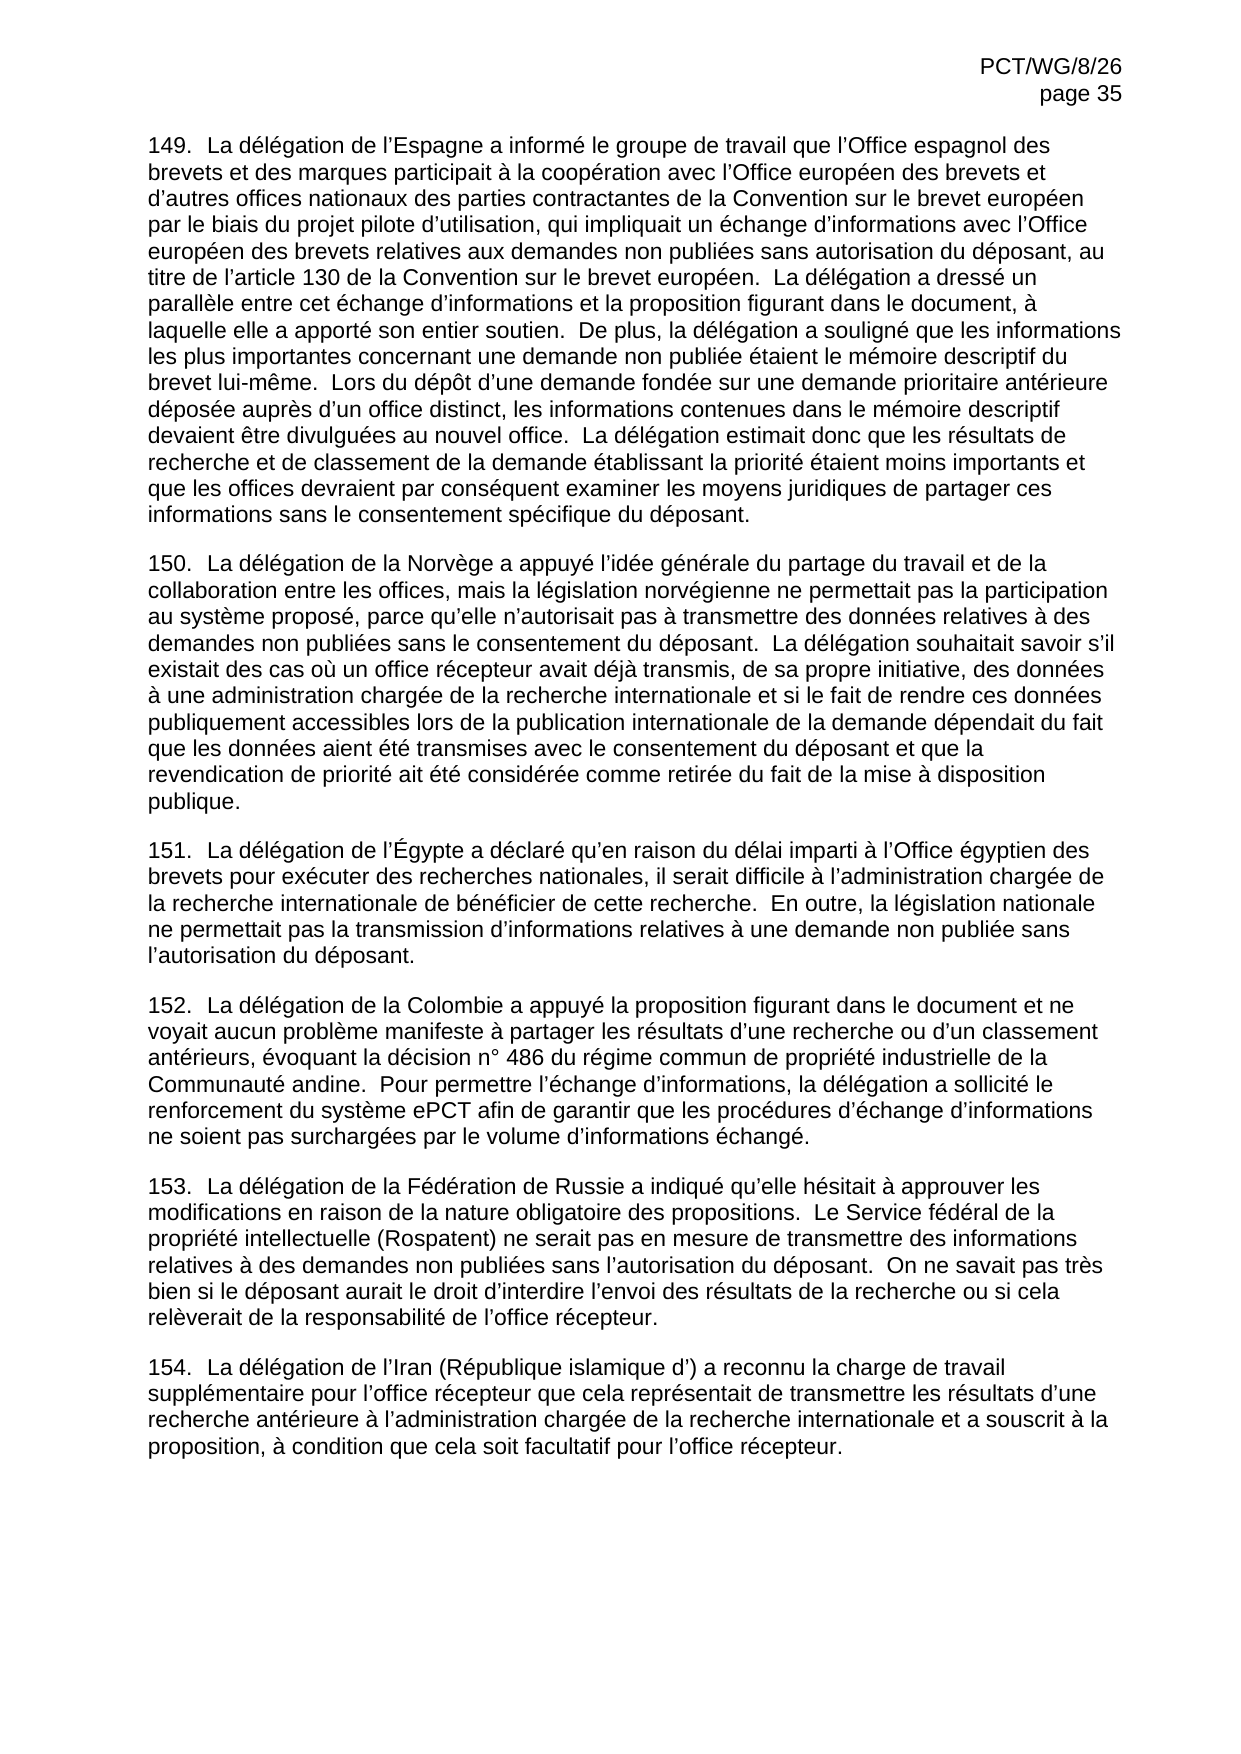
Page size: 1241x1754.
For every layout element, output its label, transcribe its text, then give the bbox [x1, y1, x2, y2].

text La délégation de la Norvège a appuyé l’idée générale du partage du travail et de la collaboration entre les offices, mais la législation norvégienne ne permettait pas la participation au système proposé, parce qu’elle n’autorisait pas à transmettre des données relatives à des demandes non publiées sans le consentement du déposant. La délégation souhaitait savoir s’il existait des cas où un office récepteur avait déjà transmis, de sa propre initiative, des données à une administration chargée de la recherche internationale et si le fait de rendre ces données publiquement accessibles lors de la publication internationale de la demande dépendait du fait que les données aient été transmises avec le consentement du déposant et que la revendication de priorité ait été considérée comme retirée du fait de la mise à disposition publique. [148, 550, 1122, 814]
text La délégation de l’Égypte a déclaré qu’en raison du délai imparti à l’Office égyptien des brevets pour exécuter des recherches nationales, il serait difficile à l’administration chargée de la recherche internationale de bénéficier de cette recherche. En outre, la législation nationale ne permettait pas la transmission d’informations relatives à une demande non publiée sans l’autorisation du déposant. [148, 837, 1122, 969]
text La délégation de la Fédération de Russie a indiqué qu’elle hésitait à approuver les modifications en raison de la nature obligatoire des propositions. Le Service fédéral de la propriété intellectuelle (Rospatent) ne serait pas en mesure de transmettre des informations relatives à des demandes non publiées sans l’autorisation du déposant. On ne savait pas très bien si le déposant aurait le droit d’interdire l’envoi des résultats de la recherche ou si cela relèverait de la responsabilité de l’office récepteur. [148, 1173, 1122, 1331]
text La délégation de l’Espagne a informé le groupe de travail que l’Office espagnol des brevets et des marques participait à la coopération avec l’Office européen des brevets et d’autres offices nationaux des parties contractantes de la Convention sur le brevet européen par le biais du projet pilote d’utilisation, qui impliquait un échange d’informations avec l’Office européen des brevets relatives aux demandes non publiées sans autorisation du déposant, au titre de l’article 130 de la Convention sur le brevet européen. La délégation a dressé un parallèle entre cet échange d’informations et la proposition figurant dans le document, à laquelle elle a apporté son entier soutien. De plus, la délégation a souligné que les informations les plus importantes concernant une demande non publiée étaient le mémoire descriptif du brevet lui-même. Lors du dépôt d’une demande fondée sur une demande prioritaire antérieure déposée auprès d’un office distinct, les informations contenues dans le mémoire descriptif devaient être divulguées au nouvel office. La délégation estimait donc que les résultats de recherche et de classement de la demande établissant la priorité étaient moins importants et que les offices devraient par conséquent examiner les moyens juridiques de partager ces informations sans le consentement spécifique du déposant. [148, 132, 1122, 527]
text La délégation de l’Iran (République islamique d’) a reconnu la charge de travail supplémentaire pour l’office récepteur que cela représentait de transmettre les résultats d’une recherche antérieure à l’administration chargée de la recherche internationale et a souscrit à la proposition, à condition que cela soit facultatif pour l’office récepteur. [148, 1354, 1122, 1459]
text La délégation de la Colombie a appuyé la proposition figurant dans le document et ne voyait aucun problème manifeste à partager les résultats d’une recherche ou d’un classement antérieurs, évoquant la décision n° 486 du régime commun de propriété industrielle de la Communauté andine. Pour permettre l’échange d’informations, la délégation a sollicité le renforcement du système ePCT afin de garantir que les procédures d’échange d’informations ne soient pas surchargées par le volume d’informations échangé. [148, 992, 1122, 1150]
